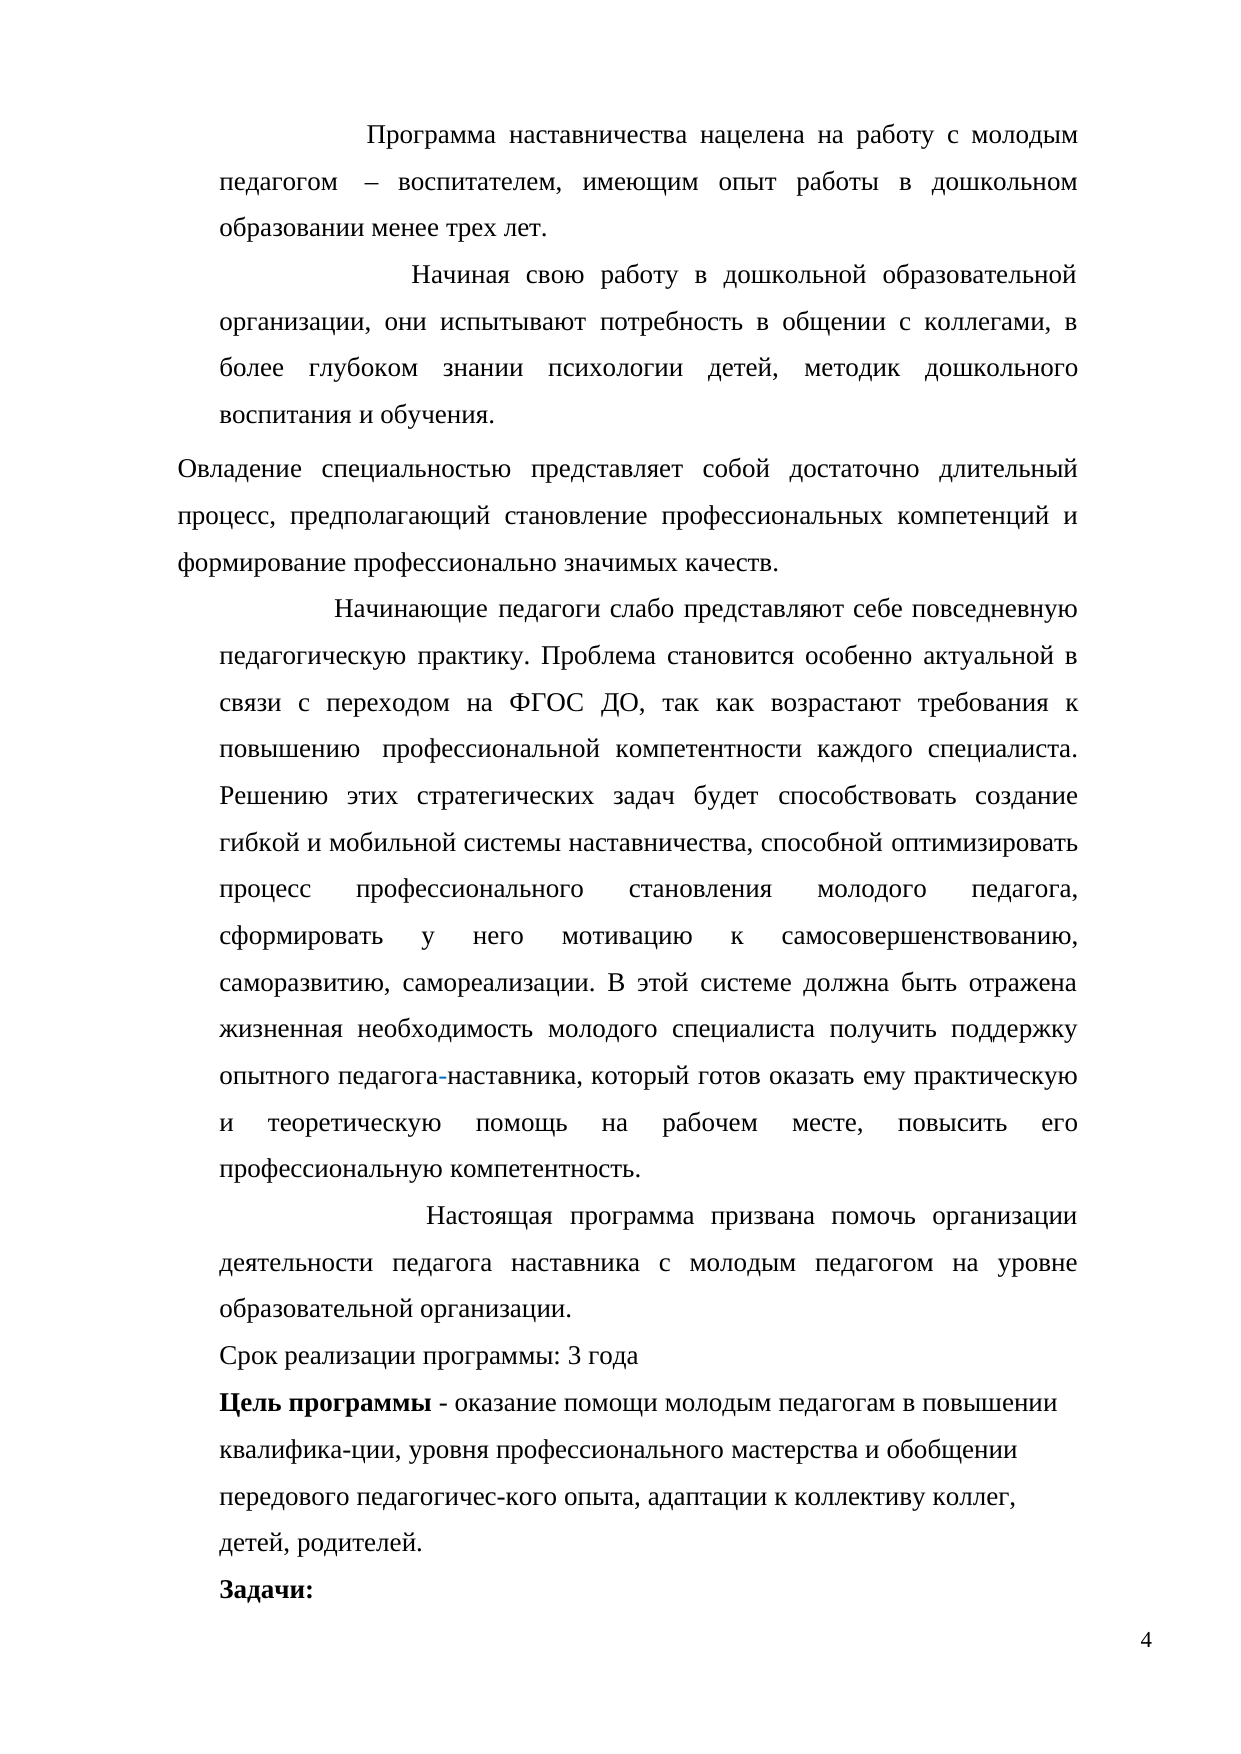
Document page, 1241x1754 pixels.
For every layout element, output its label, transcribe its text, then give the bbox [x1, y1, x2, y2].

text Настоящая программа призвана помочь организации деятельности педагога наставника с молодым педагогом на уровне образовательной организации. [219, 1199, 1078, 1324]
subtitle Цель программы - оказание помощи молодым педагогам в повышении квалифика-ции, уровня профессионального мастерства и обобщении передового педагогичес-кого опыта, адаптации к коллективу коллег, детей, родителей. [219, 1386, 1078, 1557]
text Срок реализации программы: 3 года [219, 1339, 1078, 1371]
text Начиная свою работу в дошкольной образовательной организации, они испытывают потребность в общении с коллегами, в более глубоком знании психологии детей, методик дошкольного воспитания и обучения. [219, 258, 1078, 429]
text Овладение специальностью представляет собой достаточно длительный процесс, предполагающий становление профессиональных компетенций и формирование профессионально значимых качеств. [177, 452, 1078, 577]
subtitle Задачи: [219, 1573, 1078, 1604]
text Начинающие педагоги слабо представляют себе повседневную педагогическую практику. Проблема становится особенно актуальной в связи с переходом на ФГОС ДО, так как возрастают требования к повышению профессиональной компетентности каждого специалиста. Решению этих стратегических задач будет способствовать создание гибкой и мобильной системы наставничества, способной оптимизировать процесс профессионального становления молодого педагога, сформировать у него мотивацию к самосовершенствованию, саморазвитию, самореализации. В этой системе должна быть отражена жизненная необходимость молодого специалиста получить поддержку опытного педагога-наставника, который готов оказать ему практическую и теоретическую помощь на рабочем месте, повысить его профессиональную компетентность. [219, 593, 1078, 1184]
text Программа наставничества нацелена на работу с молодым педагогом – воспитателем, имеющим опыт работы в дошкольном образовании менее трех лет. [219, 118, 1078, 243]
